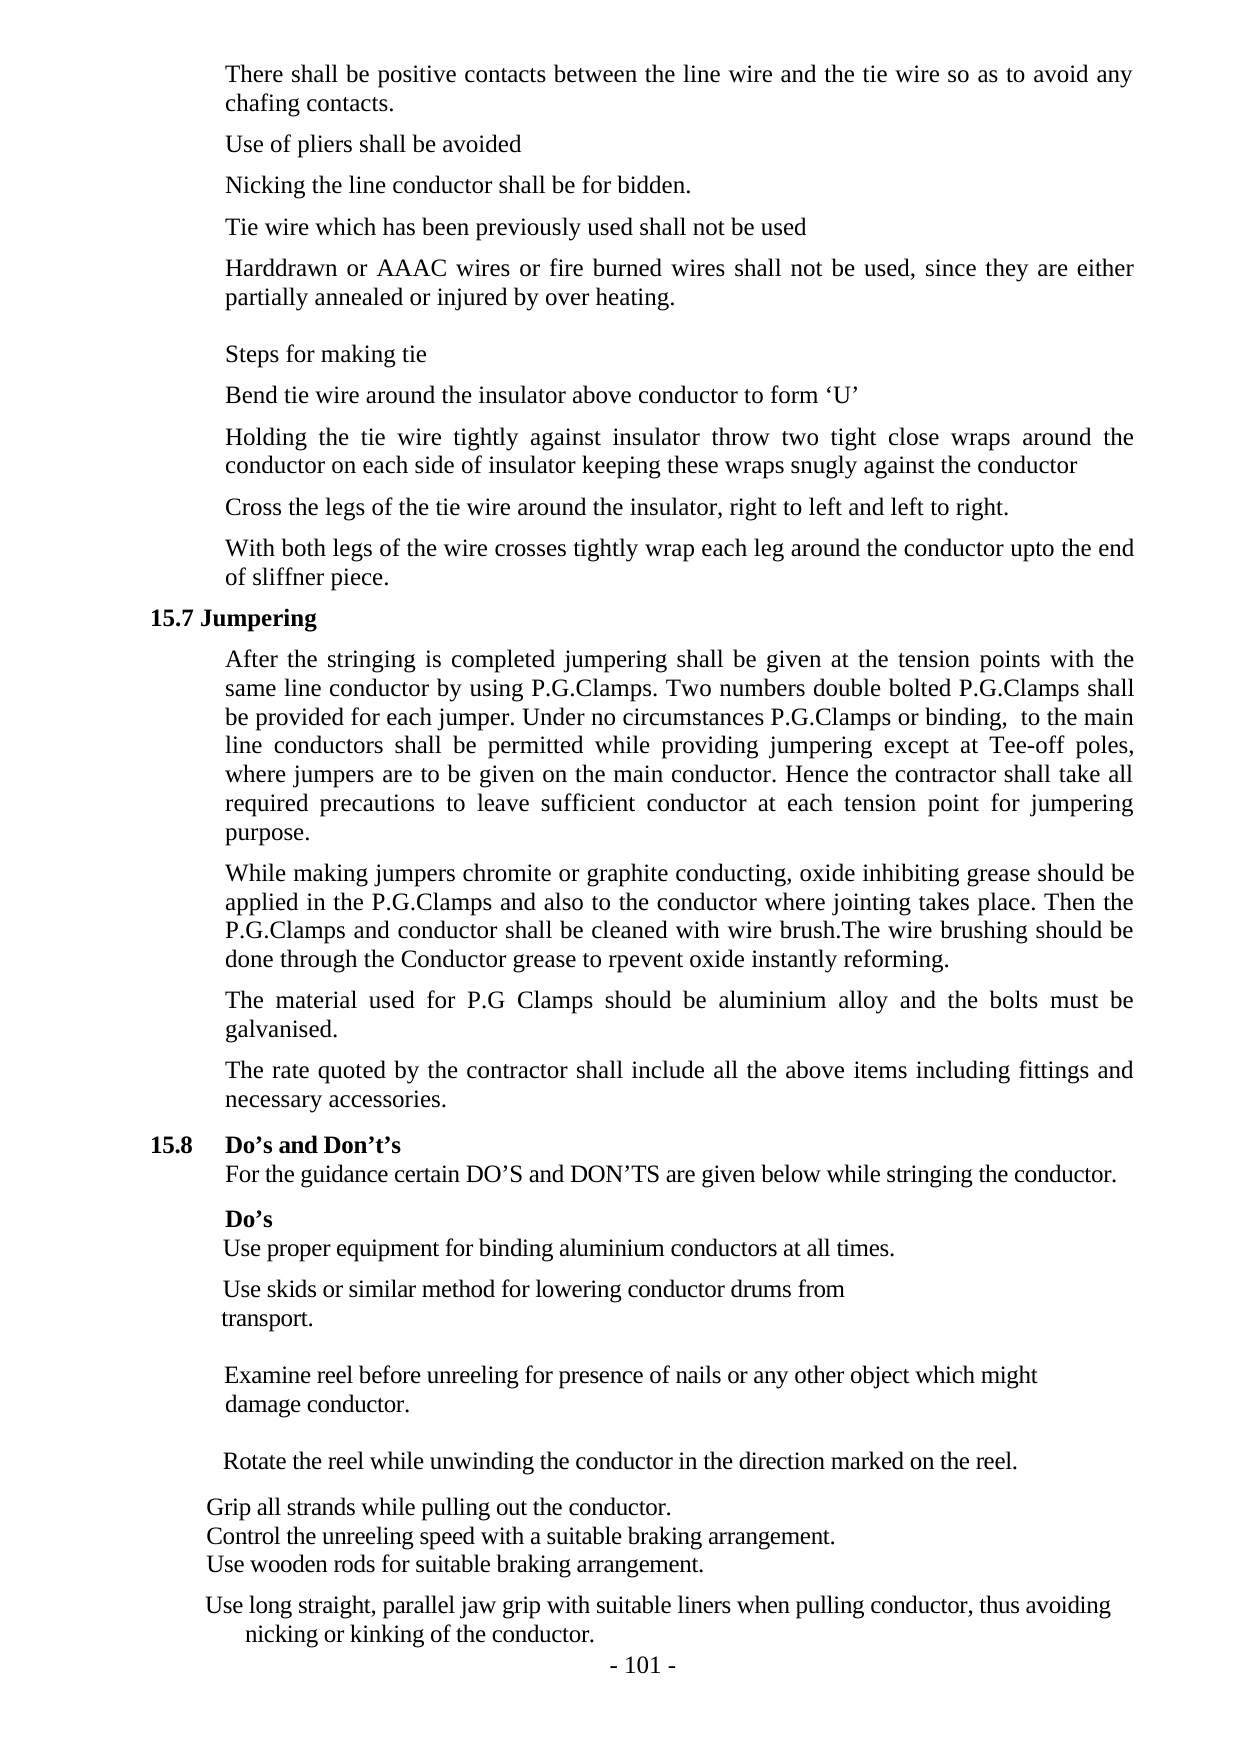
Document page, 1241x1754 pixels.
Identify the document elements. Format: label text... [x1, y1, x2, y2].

text With both legs of the wire crosses tightly wrap each leg around the conductor upto the end of sliffner piece. [225, 533, 1135, 590]
text After the stringing is completed jumpering shall be given at the tension points with the same line conductor by using P.G.Clamps. Two numbers double bolted P.G.Clamps shall be provided for each jumper. Under no circumstances P.G.Clamps or binding, to the main line conductors shall be permitted while providing jumpering except at Tee-off poles, where jumpers are to be given on the main conductor. Hence the contractor shall take all required precautions to leave sufficient conductor at each tension point for jumpering purpose. [225, 644, 1135, 845]
text Do’s [187, 1204, 1135, 1233]
text Tie wire which has been previously used shall not be used [225, 212, 1135, 240]
text Rotate the reel while unwinding the conductor in the direction marked on the reel. [205, 1446, 1135, 1475]
text 15.8 Do’s and Don’t’s [150, 1130, 1135, 1159]
text Harddrawn or AAAC wires or fire burned wires shall not be used, since they are either partially annealed or injured by over heating. [225, 253, 1135, 310]
text Nicking the line conductor shall be for bidden. [225, 170, 1135, 199]
text The rate quoted by the contractor shall include all the above items including fittings and necessary accessories. [225, 1055, 1135, 1113]
text Bend tie wire around the insulator above conductor to form ‘U’ [150, 380, 1135, 409]
text transport. [150, 1303, 1135, 1331]
text Use wooden rods for suitable braking arrangement. [206, 1549, 1135, 1578]
text Grip all strands while pulling out the conductor. [206, 1492, 1135, 1521]
text Control the unreeling speed with a suitable braking arrangement. [206, 1521, 1135, 1549]
text The material used for P.G Clamps should be aluminium alloy and the bolts must be galvanised. [225, 985, 1135, 1043]
text Use proper equipment for binding aluminium conductors at all times. [150, 1233, 1135, 1262]
text Use skids or similar method for lowering conductor drums from [150, 1274, 1135, 1303]
text Use of pliers shall be avoided [225, 129, 1135, 158]
subtitle Steps for making tie [150, 339, 1135, 368]
text For the guidance certain DO’S and DON’TS are given below while stringing the conductor. [225, 1159, 1135, 1188]
text 15.7 Jumpering [150, 603, 1135, 632]
text Examine reel before unreeling for presence of nails or any other object which might damage conductor. [206, 1360, 1135, 1418]
text Cross the legs of the tie wire around the insulator, right to left and left to right. [150, 492, 1135, 520]
text Holding the tie wire tightly against insulator throw two tight close wraps around the conductor on each side of insulator keeping these wraps snugly against the conductor [225, 422, 1135, 479]
text While making jumpers chromite or graphite conducting, oxide inhibiting grease should be applied in the P.G.Clamps and also to the conductor where jointing takes place. Then the P.G.Clamps and conductor shall be cleaned with wire brush.The wire brushing should be done through the Conductor grease to rpevent oxide instantly reforming. [225, 858, 1135, 973]
text Use long straight, parallel jaw grip with suitable liners when pulling conductor, thus avoiding nicking or kinking of the conductor. [151, 1590, 1135, 1648]
text There shall be positive contacts between the line wire and the tie wire so as to avoid any chafing contacts. [225, 59, 1135, 117]
